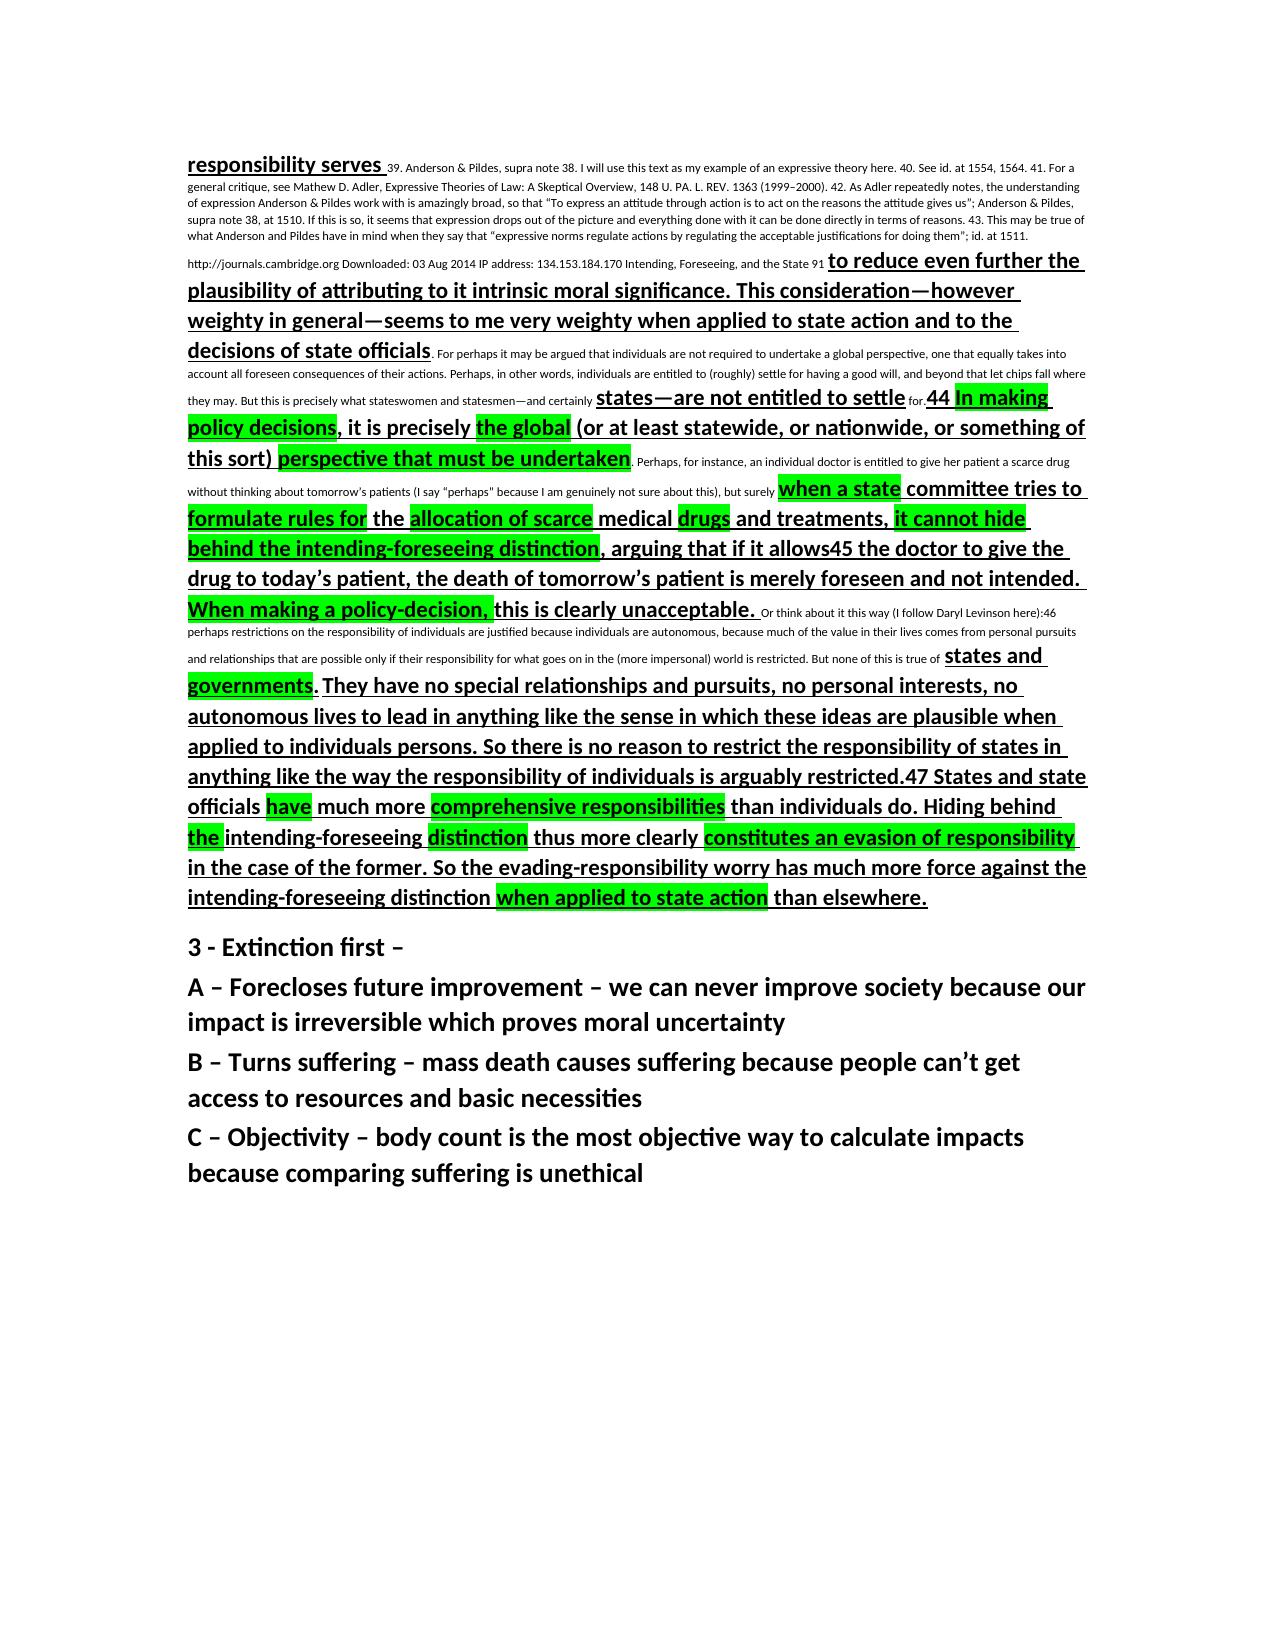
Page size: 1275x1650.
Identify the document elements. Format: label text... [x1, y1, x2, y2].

subtitle C – Objectivity – body count is the most objective way to calculate impacts because comparing suffering is unethical [187, 1121, 1087, 1189]
subtitle A – Forecloses future improvement – we can never improve society because our impact is irreversible which proves moral uncertainty [187, 970, 1087, 1038]
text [187, 150, 1087, 589]
subtitle B – Turns suffering – mass death causes suffering because people can’t get access to resources and basic necessities [187, 1045, 1087, 1114]
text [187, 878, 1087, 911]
subtitle 3 - Extinction first – [187, 930, 1087, 963]
